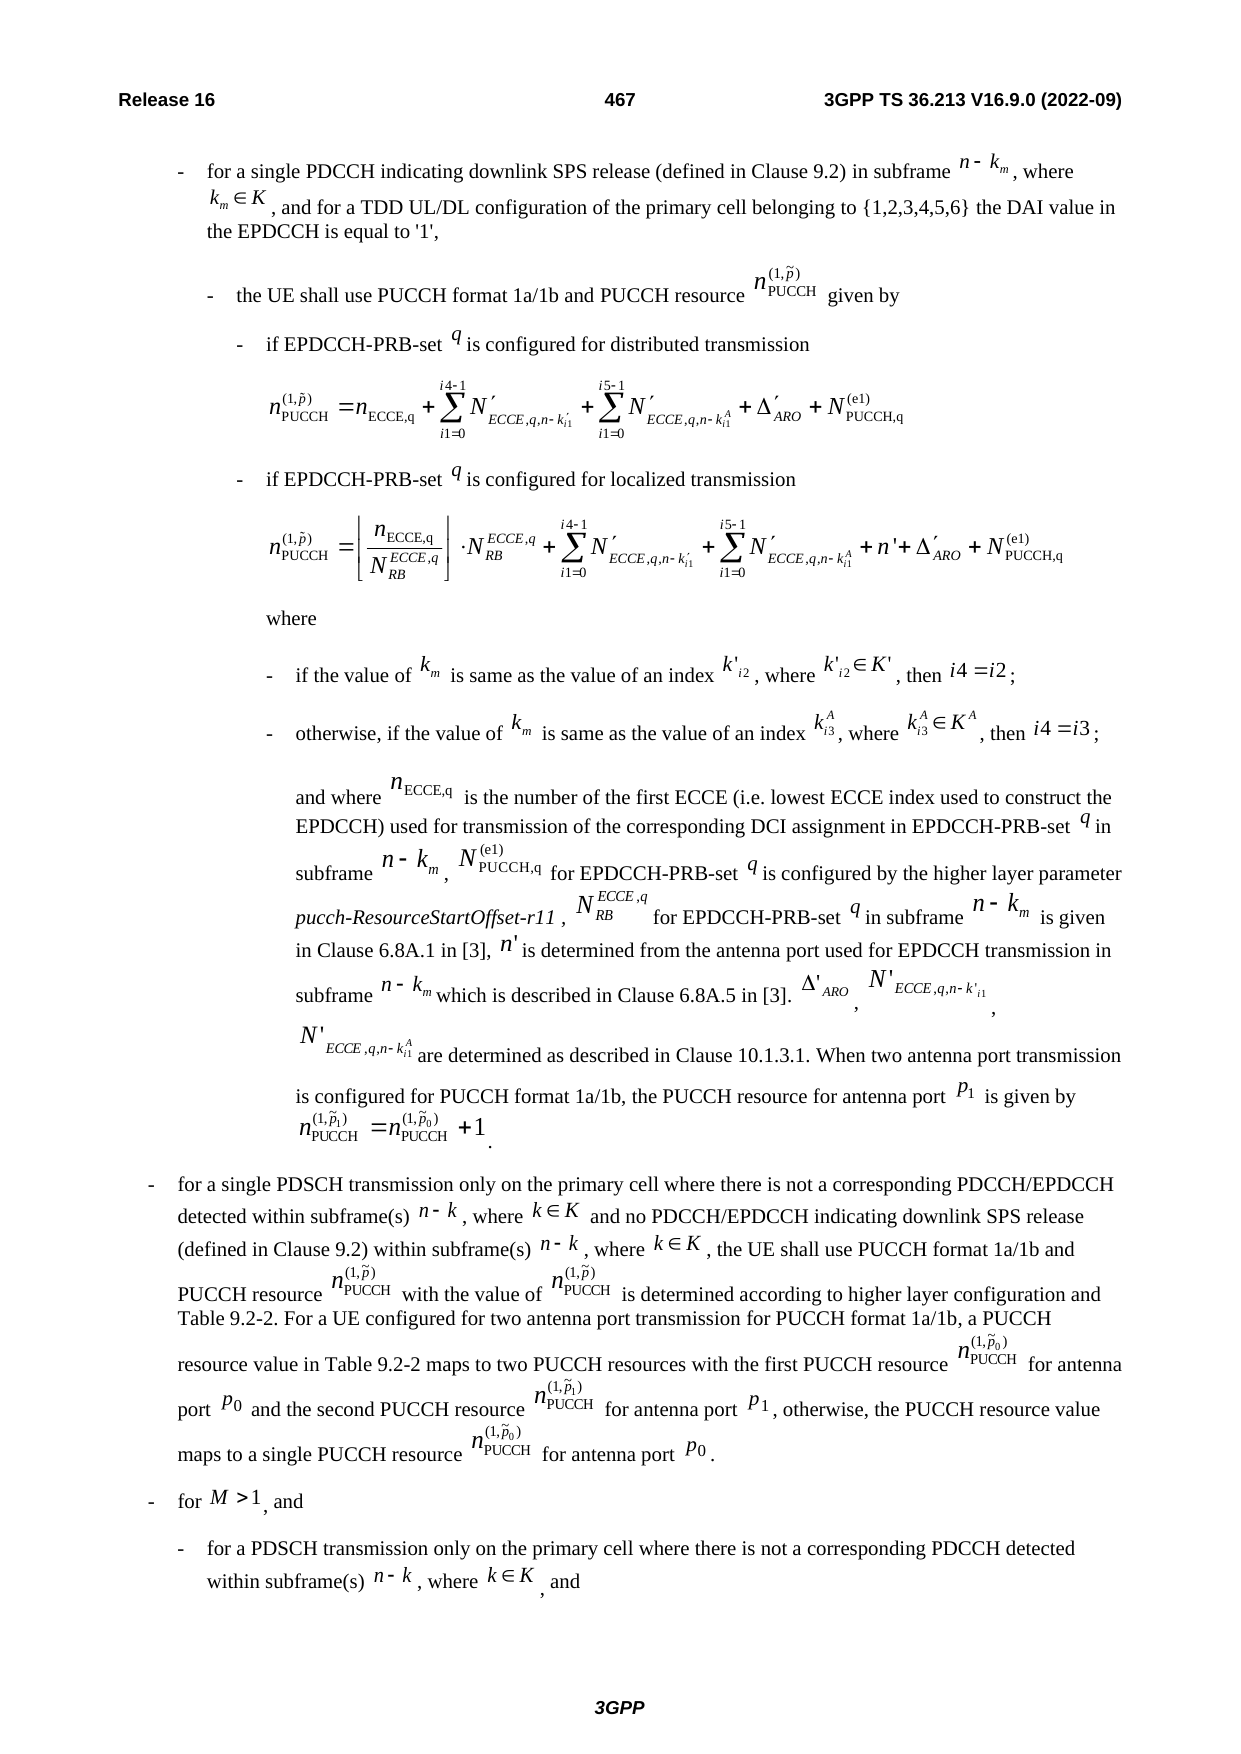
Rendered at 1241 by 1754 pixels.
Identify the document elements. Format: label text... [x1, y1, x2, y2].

text - if EPDCCH-PRB-set is configured for distributed transmission [236, 326, 1122, 356]
text - the UE shall use PUCCH format 1a/1b and PUCCH resource given by [207, 262, 1122, 307]
text and where is the number of the first ECCE (i.e. lowest ECCE index used to construct the EPDCCH) used for transmission of the corresponding DCI assignment in EPDCCH-PRB-set in subframe , for EPDCCH-PRB-set is configured by the higher layer parameter pucch-ResourceStartOffset-r11 , for EPDCCH-PRB-set in subframe is given in Clause 6.8A.1 in [3], is determined from the antenna port used for EPDCCH transmission in subframe which is described in Clause 6.8A.5 in [3]. , , are determined as described in Clause 10.1.3.1. When two antenna port transmission is configured for PUCCH format 1a/1b, the PUCCH resource for antenna port is given by . [266, 764, 1122, 1153]
text - for a PDSCH transmission only on the primary cell where there is not a corresponding PDCCH detected within subframe(s) , where , and [177, 1536, 1122, 1600]
text - for a single PDSCH transmission only on the primary cell where there is not a corresponding PDCCH/EPDCCH detected within subframe(s) , where and no PDCCH/EPDCCH indicating downlink SPS release (defined in Clause 9.2) within subframe(s) , where , the UE shall use PUCCH format 1a/1b and PUCCH resource with the value of is determined according to higher layer configuration and Table 9.2-2. For a UE configured for two antenna port transmission for PUCCH format 1a/1b, a PUCCH resource value in Table 9.2-2 maps to two PUCCH resources with the first PUCCH resource for antenna port and the second PUCCH resource for antenna port , otherwise, the PUCCH resource value maps to a single PUCCH resource for antenna port . [148, 1172, 1122, 1466]
text - otherwise, if the value of is same as the value of an index , where , then ; [266, 706, 1122, 745]
text - for , and [148, 1485, 1122, 1517]
text - if EPDCCH-PRB-set is configured for localized transmission [236, 462, 1122, 491]
text where [236, 605, 1122, 629]
text - for a single PDCCH indicating downlink SPS release (defined in Clause 9.2) in subframe , where , and for a TDD UL/DL configuration of the primary cell belonging to {1,2,3,4,5,6} the DAI value in the EPDCCH is equal to '1', [177, 147, 1122, 243]
text - if the value of is same as the value of an index , where , then ; [266, 648, 1122, 687]
